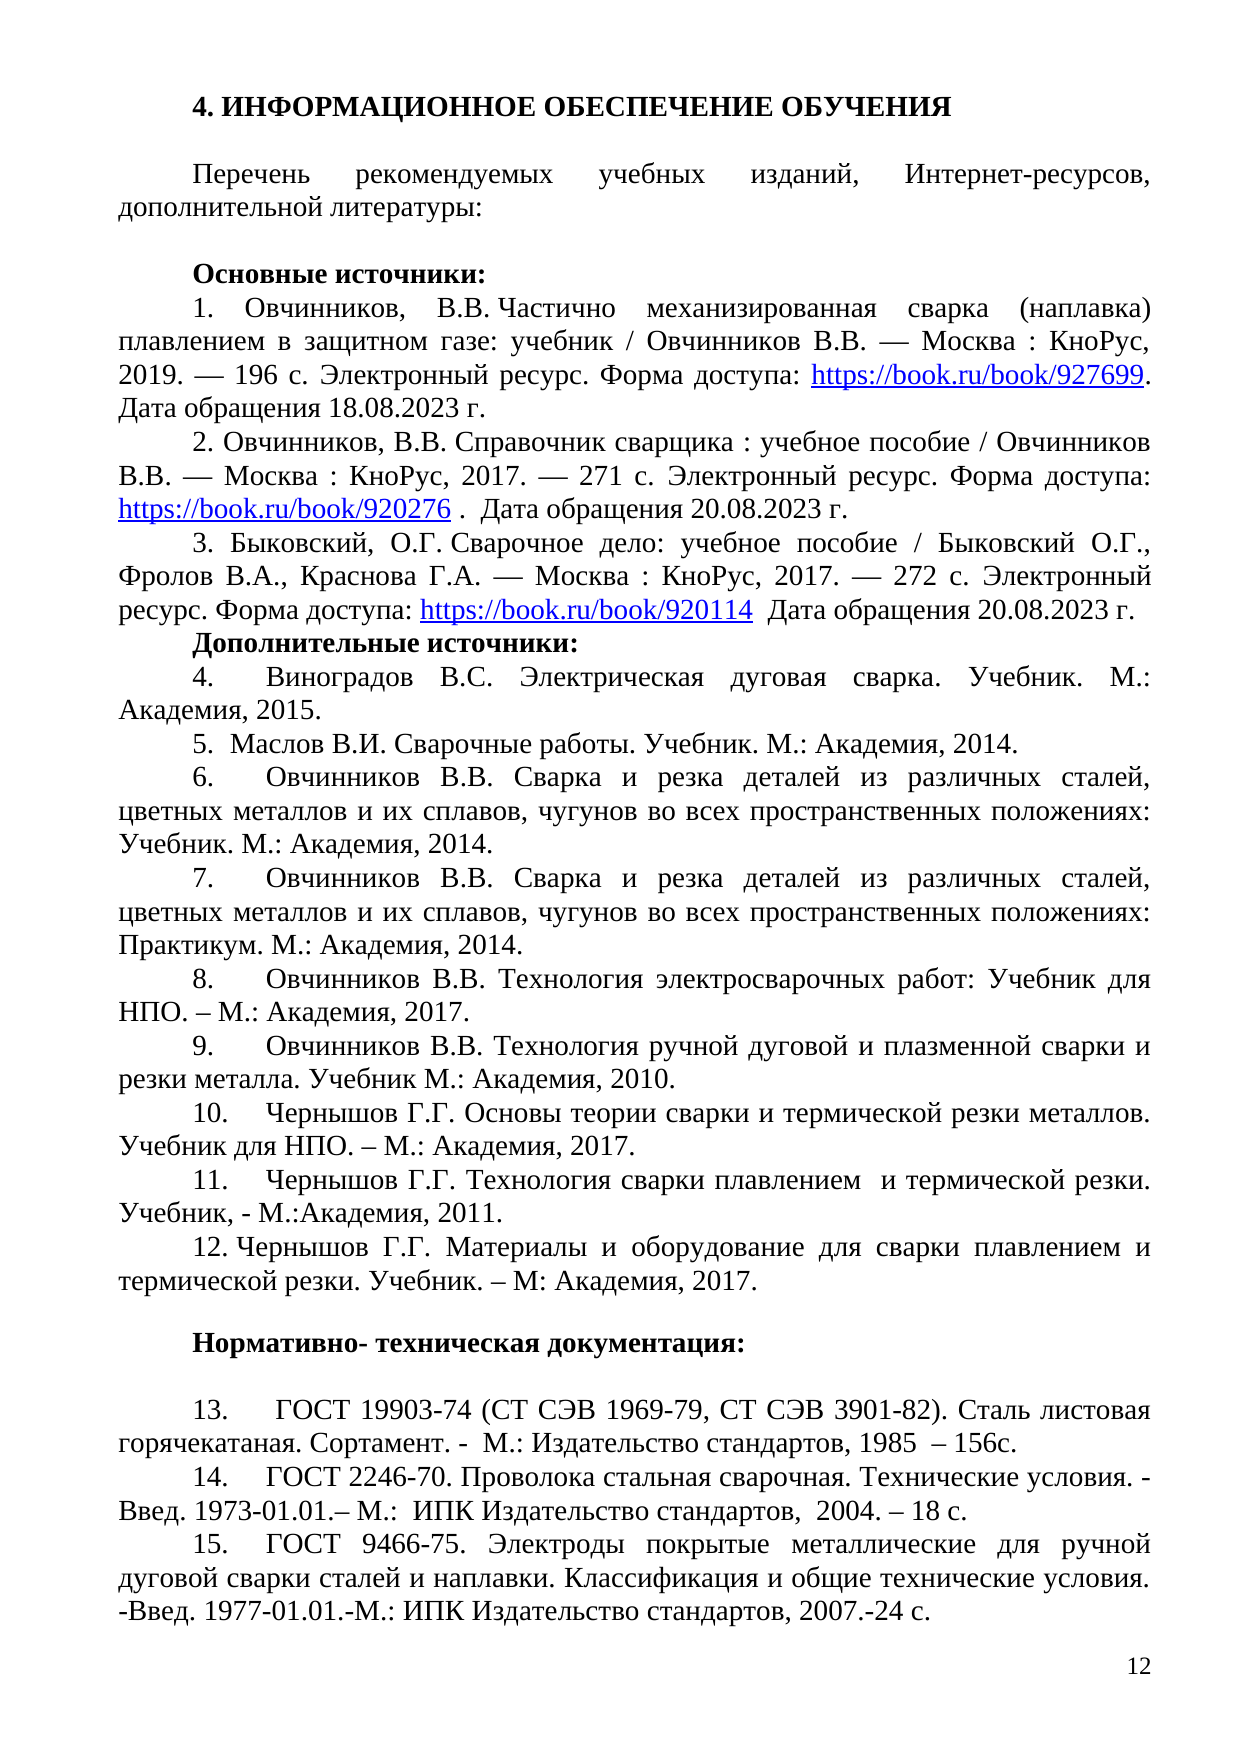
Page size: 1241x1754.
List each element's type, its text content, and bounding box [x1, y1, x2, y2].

text Перечень рекомендуемых учебных изданий, Интернет-ресурсов, дополнительной литературы: [118, 156, 1152, 223]
list Чернышов Г.Г. Технология сварки плавлением и термической резки. Учебник, - М.:Академия, 2011. [118, 1162, 1152, 1229]
list Маслов В.И. Сварочные работы. Учебник. М.: Академия, 2014. [192, 726, 1152, 759]
text Основные источники: [118, 256, 1152, 290]
list Овчинников В.В. Технология ручной дуговой и плазменной сварки и резки металла. Учебник М.: Академия, 2010. [118, 1028, 1152, 1095]
list Овчинников В.В. Сварка и резка деталей из различных сталей, цветных металлов и их сплавов, чугунов во всех пространственных положениях: Учебник. М.: Академия, 2014. [118, 759, 1152, 860]
text 3. Быковский, О.Г. Сварочное дело: учебное пособие / Быковский О.Г., Фролов В.А., Краснова Г.А. — Москва : КноРус, 2017. — 272 с. Электронный ресурс. Форма доступа: https://book.ru/book/920114 Дата обращения 20.08.2023 г. [118, 525, 1152, 625]
list Чернышов Г.Г. Материалы и оборудование для сварки плавлением и термической резки. Учебник. – М: Академия, 2017. [118, 1229, 1152, 1296]
list Овчинников В.В. Технология электросварочных работ: Учебник для НПО. – М.: Академия, 2017. [118, 961, 1152, 1028]
list Чернышов Г.Г. Основы теории сварки и термической резки металлов. Учебник для НПО. – М.: Академия, 2017. [118, 1095, 1152, 1162]
list ГОСТ 19903-74 (СТ СЭВ 1969-79, СТ СЭВ 3901-82). Сталь листовая горячекатаная. Сортамент. - М.: Издательство стандартов, 1985 – 156с. [118, 1392, 1152, 1459]
text 1. Овчинников, В.В. Частично механизированная сварка (наплавка) плавлением в защитном газе: учебник / Овчинников В.В. — Москва : КноРус, 2019. — 196 с. Электронный ресурс. Форма доступа: https://book.ru/book/927699. Дата обращения 18.08.2023 г. [118, 290, 1152, 424]
text Нормативно- техническая документация: [118, 1325, 1152, 1358]
list Виноградов В.С. Электрическая дуговая сварка. Учебник. М.: Академия, 2015. [118, 659, 1152, 726]
list Овчинников В.В. Сварка и резка деталей из различных сталей, цветных металлов и их сплавов, чугунов во всех пространственных положениях: Практикум. М.: Академия, 2014. [118, 860, 1152, 961]
list ГОСТ 2246-70. Проволока стальная сварочная. Технические условия. -Введ. 1973-01.01.– М.: ИПК Издательство стандартов, 2004. – 18 с. [118, 1459, 1152, 1526]
text 2. Овчинников, В.В. Справочник сварщика : учебное пособие / Овчинников В.В. — Москва : КноРус, 2017. — 271 с. Электронный ресурс. Форма доступа: https://book.ru/book/920276 . Дата обращения 20.08.2023 г. [118, 424, 1152, 525]
text 4. Информационное обеспечение обучения [118, 89, 1152, 122]
text Дополнительные источники: [118, 625, 1152, 659]
list ГОСТ 9466-75. Электроды покрытые металлические для ручной дуговой сварки сталей и наплавки. Классификация и общие технические условия. -Введ. 1977-01.01.-М.: ИПК Издательство стандартов, 2007.-24 с. [118, 1526, 1152, 1627]
